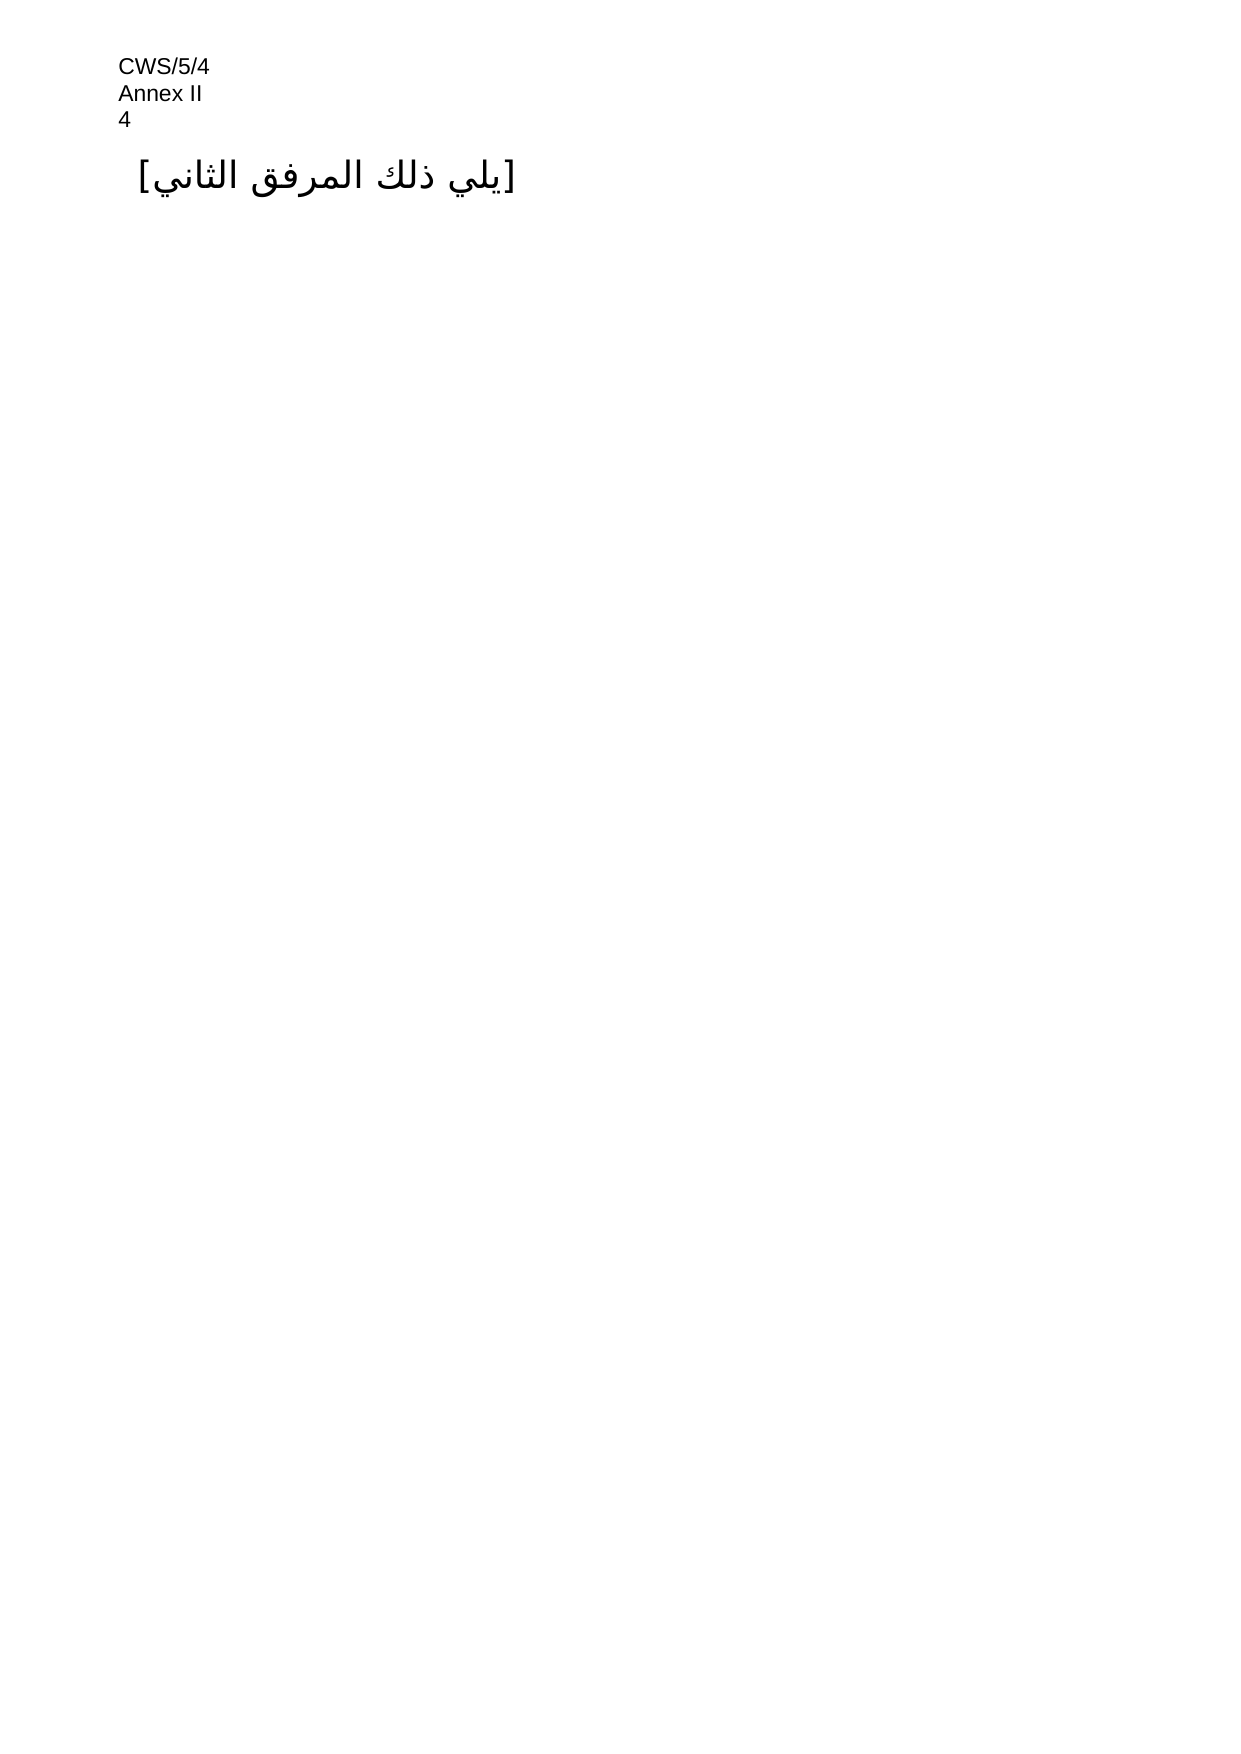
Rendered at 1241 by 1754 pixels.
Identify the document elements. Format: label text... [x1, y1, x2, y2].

text [يلي ذلك المرفق الثاني] [118, 158, 516, 196]
